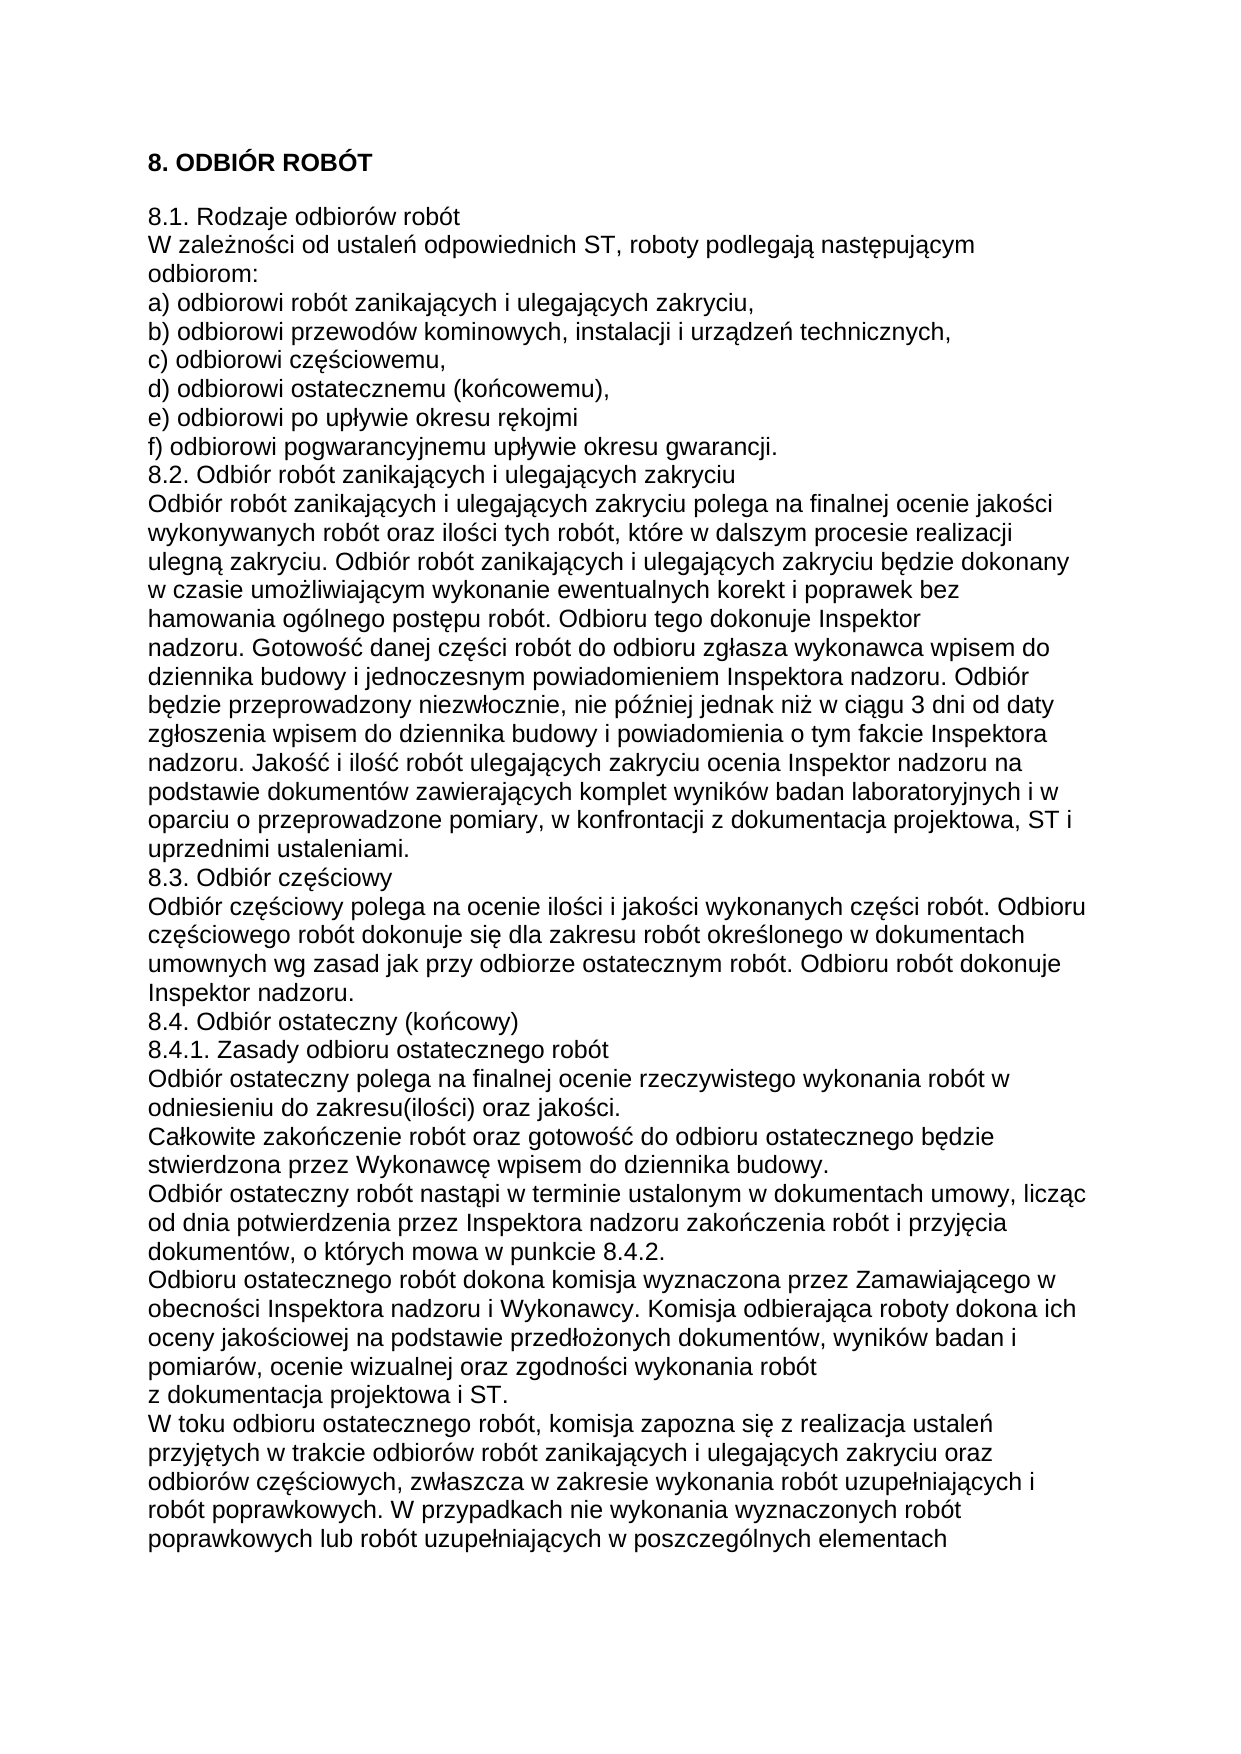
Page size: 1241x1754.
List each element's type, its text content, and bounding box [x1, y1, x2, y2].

text 8.1. Rodzaje odbiorów robót [148, 201, 1093, 230]
text 8.4. Odbiór ostateczny (końcowy) [148, 1006, 1093, 1035]
text 8.3. Odbiór częściowy [148, 863, 1093, 891]
text Całkowite zakończenie robót oraz gotowość do odbioru ostatecznego będzie stwierdzona przez Wykonawcę wpisem do dziennika budowy. [148, 1121, 1093, 1179]
text e) odbiorowi po upływie okresu rękojmi [148, 403, 1093, 431]
text W zależności od ustaleń odpowiednich ST, roboty podlegają następującym odbiorom: [148, 230, 1093, 288]
text Odbiór ostateczny robót nastąpi w terminie ustalonym w dokumentach umowy, licząc od dnia potwierdzenia przez Inspektora nadzoru zakończenia robót i przyjęcia dokumentów, o których mowa w punkcie 8.4.2. [148, 1179, 1093, 1265]
text d) odbiorowi ostatecznemu (końcowemu), [148, 374, 1093, 403]
text z dokumentacja projektowa i ST. [148, 1380, 1093, 1409]
text 8.4.1. Zasady odbioru ostatecznego robót [148, 1035, 1093, 1064]
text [148, 1409, 1093, 1553]
text a) odbiorowi robót zanikających i ulegających zakryciu, [148, 288, 1093, 316]
text 8. ODBIÓR ROBÓT [148, 148, 1093, 176]
text Odbioru ostatecznego robót dokona komisja wyznaczona przez Zamawiającego w obecności Inspektora nadzoru i Wykonawcy. Komisja odbierająca roboty dokona ich oceny jakościowej na podstawie przedłożonych dokumentów, wyników badan i pomiarów, ocenie wizualnej oraz zgodności wykonania robót [148, 1265, 1093, 1380]
text b) odbiorowi przewodów kominowych, instalacji i urządzeń technicznych, [148, 316, 1093, 345]
text c) odbiorowi częściowemu, [148, 345, 1093, 374]
text 8.2. Odbiór robót zanikających i ulegających zakryciu [148, 460, 1093, 489]
text nadzoru. Gotowość danej części robót do odbioru zgłasza wykonawca wpisem do dziennika budowy i jednoczesnym powiadomieniem Inspektora nadzoru. Odbiór będzie przeprowadzony niezwłocznie, nie później jednak niż w ciągu 3 dni od daty zgłoszenia wpisem do dziennika budowy i powiadomienia o tym fakcie Inspektora nadzoru. Jakość i ilość robót ulegających zakryciu ocenia Inspektor nadzoru na podstawie dokumentów zawierających komplet wyników badan laboratoryjnych i w oparciu o przeprowadzone pomiary, w konfrontacji z dokumentacja projektowa, ST i uprzednimi ustaleniami. [148, 633, 1093, 863]
text Odbiór robót zanikających i ulegających zakryciu polega na finalnej ocenie jakości wykonywanych robót oraz ilości tych robót, które w dalszym procesie realizacji ulegną zakryciu. Odbiór robót zanikających i ulegających zakryciu będzie dokonany w czasie umożliwiającym wykonanie ewentualnych korekt i poprawek bez hamowania ogólnego postępu robót. Odbioru tego dokonuje Inspektor [148, 489, 1093, 633]
text Odbiór częściowy polega na ocenie ilości i jakości wykonanych części robót. Odbioru częściowego robót dokonuje się dla zakresu robót określonego w dokumentach umownych wg zasad jak przy odbiorze ostatecznym robót. Odbioru robót dokonuje Inspektor nadzoru. [148, 891, 1093, 1006]
text Odbiór ostateczny polega na finalnej ocenie rzeczywistego wykonania robót w odniesieniu do zakresu(ilości) oraz jakości. [148, 1064, 1093, 1121]
text f) odbiorowi pogwarancyjnemu upływie okresu gwarancji. [148, 431, 1093, 460]
